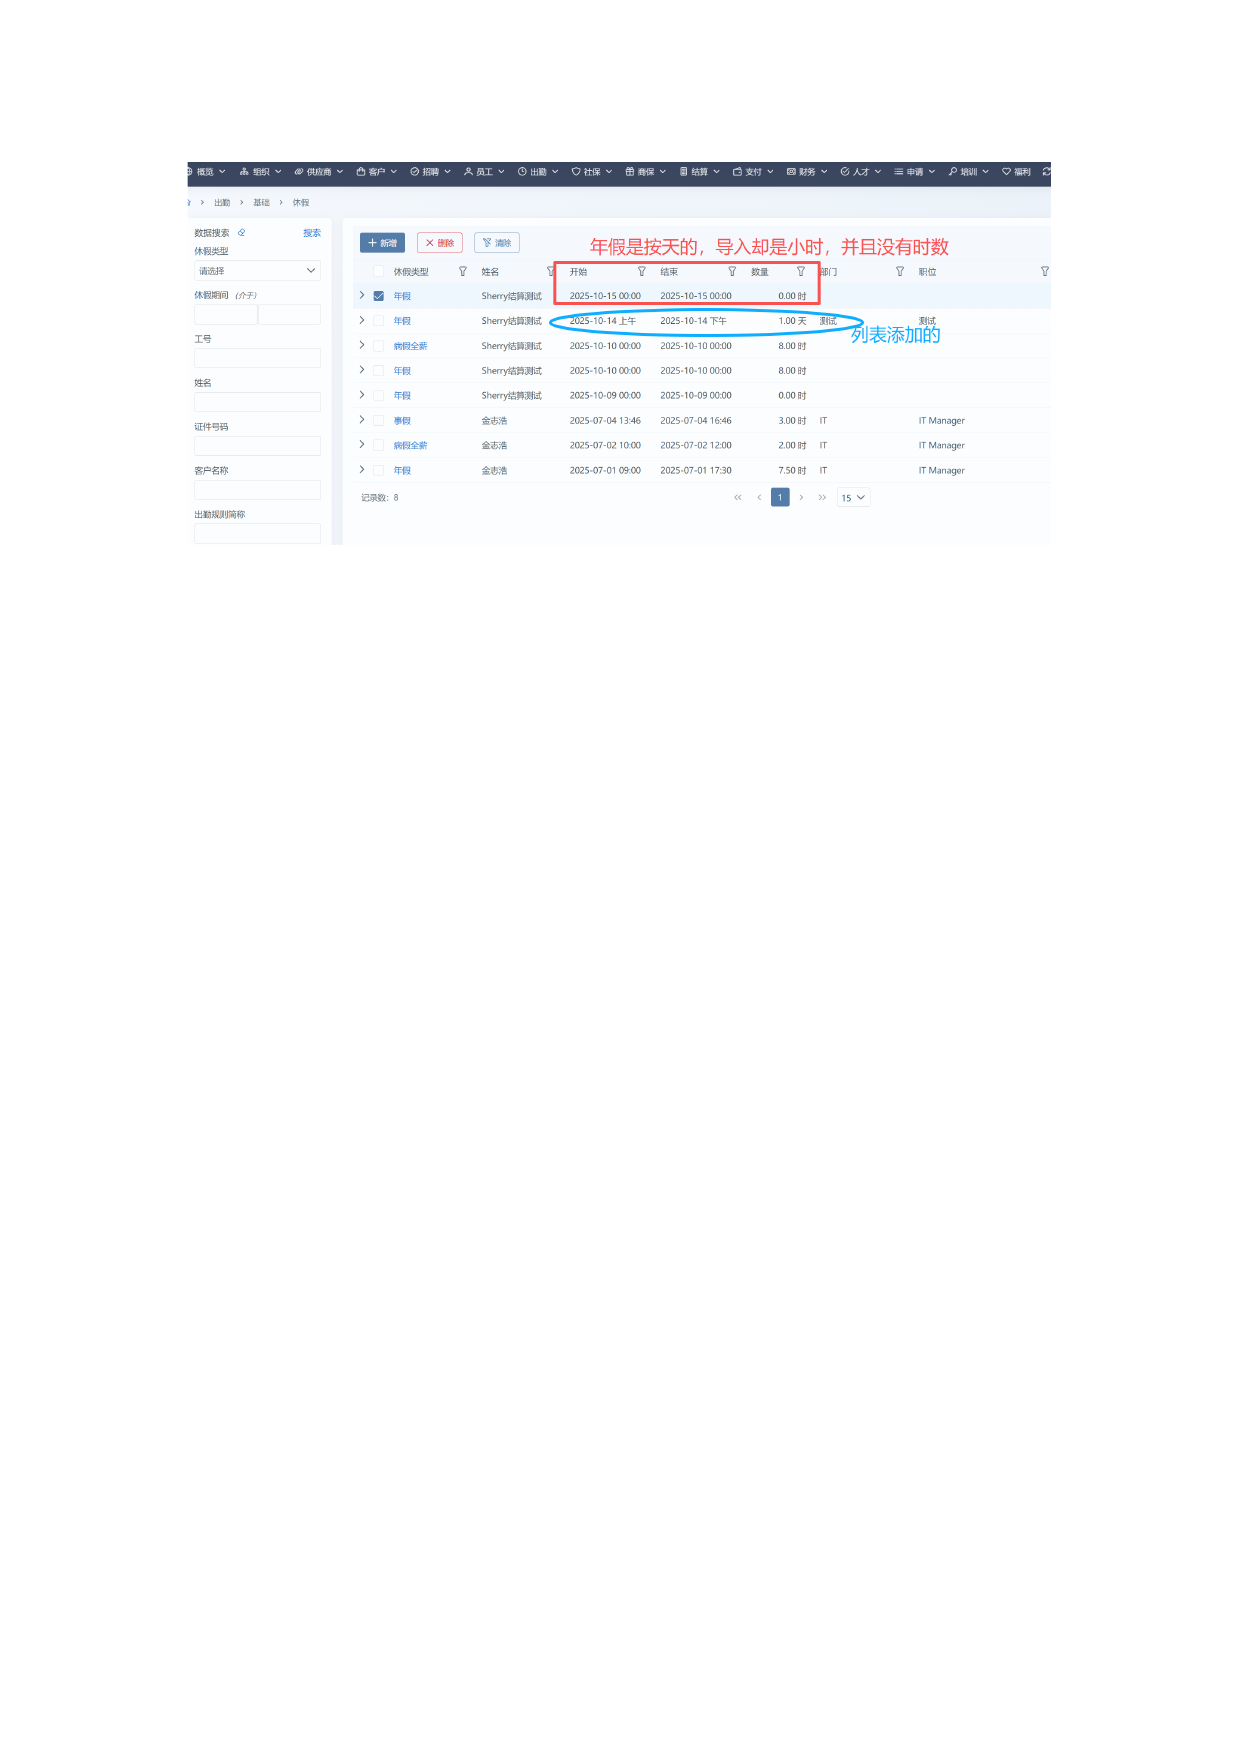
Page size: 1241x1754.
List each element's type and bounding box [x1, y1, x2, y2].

picture [187, 162, 1051, 545]
